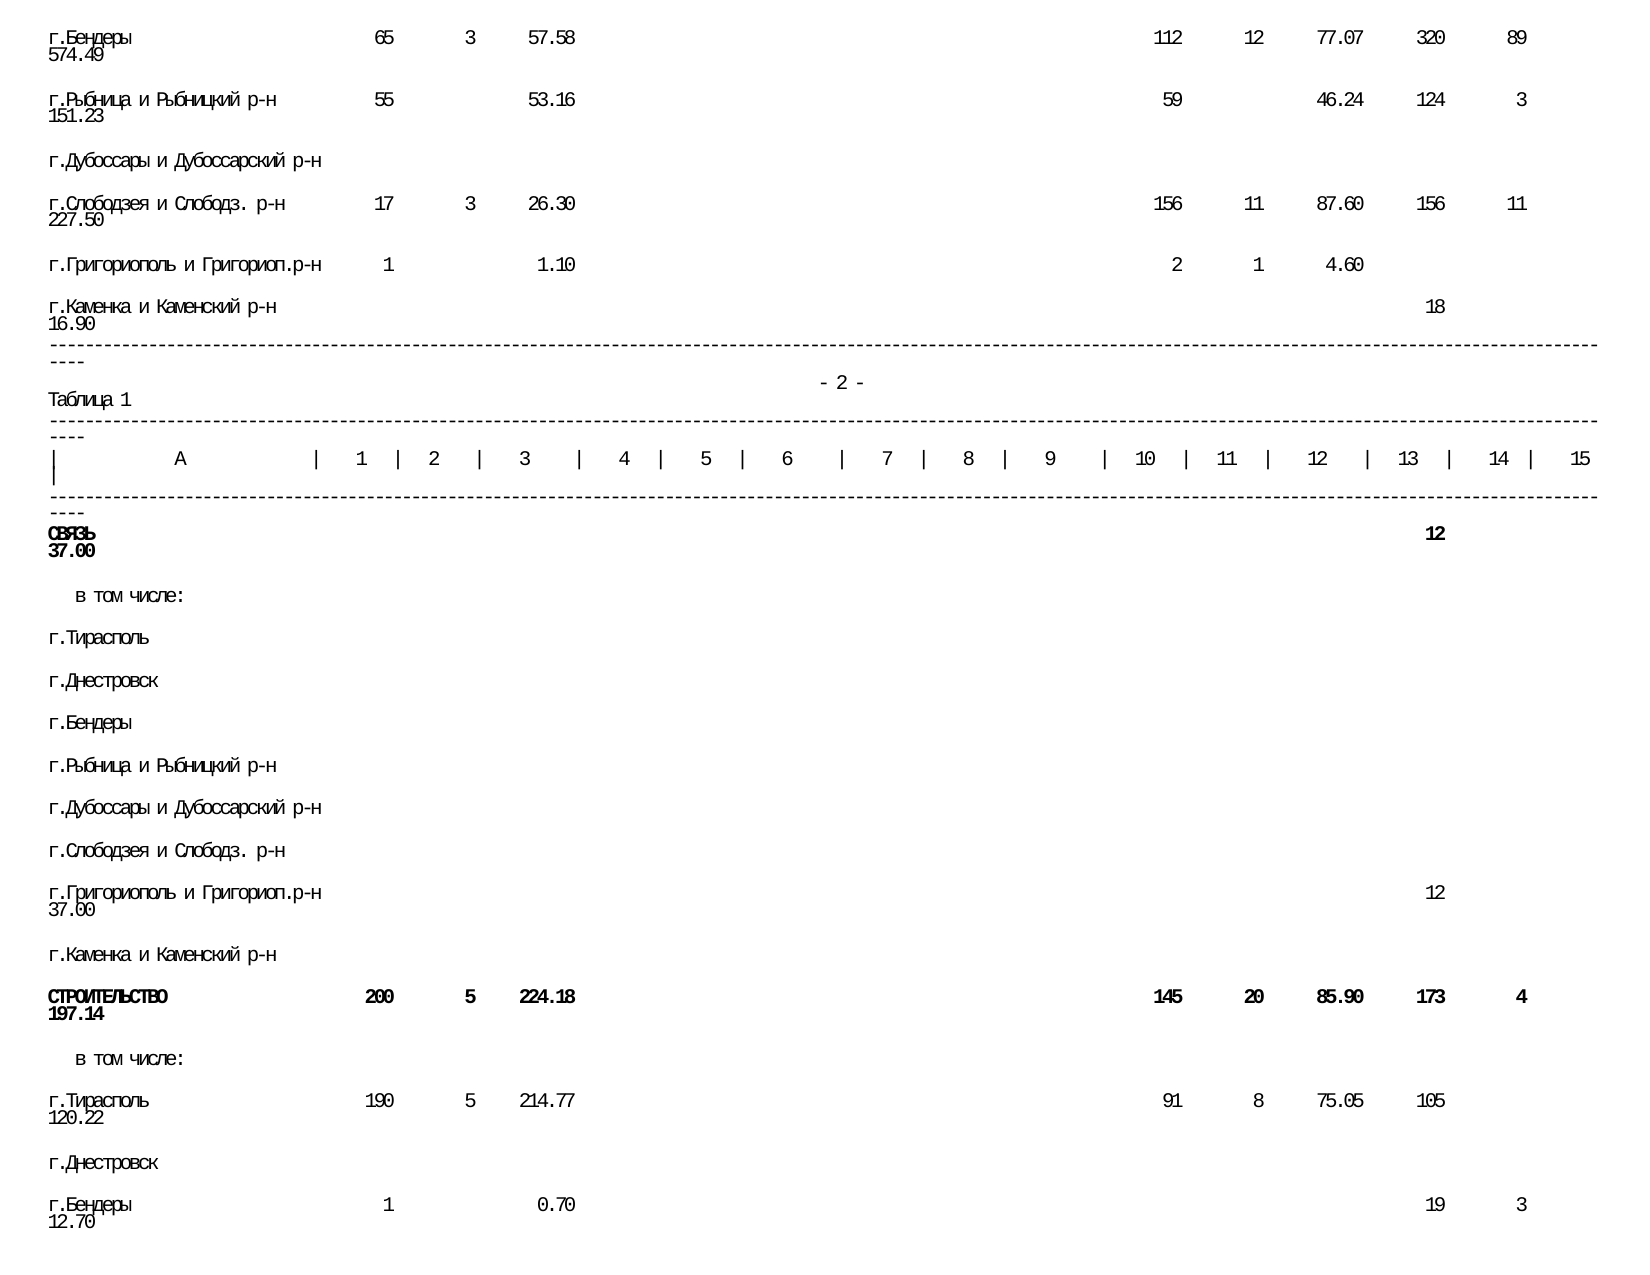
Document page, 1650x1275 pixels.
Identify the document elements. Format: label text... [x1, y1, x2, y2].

text ------------------------------------------------------------------------------------------------------------------------------------------------------------------------------- [47, 488, 1603, 526]
text г.Бендеры 1 0.70 19 3 12.70 [47, 1197, 1603, 1234]
text г.Дубоссары и Дубоссарский р-н [86, 152, 198, 171]
text СВЯЗЬ 12 37.00 [47, 526, 1603, 564]
text г.Тирасполь 190 5 214.77 91 8 75.05 105 120.22 [47, 1093, 1603, 1131]
text г.Рыбница и Рыбницкий р-н 55 53.16 59 46.24 124 3 151.23 [47, 91, 1603, 129]
text г.Григориополь и Григориоп.р-н 12 37.00 [47, 885, 1603, 923]
text - 2 - Таблица 1 [47, 374, 1603, 412]
text г.Каменка и Каменский р-н [47, 946, 1603, 965]
text г.Тирасполь [47, 630, 1603, 649]
text г.Слободзея и Слободз. р-н 17 3 26.30 156 11 87.60 156 11 227.50 [47, 195, 1603, 233]
text в том числе: [47, 1050, 1603, 1069]
text г.Слободзея и Слободз. р-н [204, 842, 1603, 861]
text г.Рыбница и Рыбницкий р-н [86, 757, 211, 776]
text г.Слободзея и Слободз. р-н [95, 842, 219, 861]
text г.Днестровск [47, 672, 1603, 691]
text г.Дубоссары и Дубоссарский р-н [47, 800, 1603, 819]
text ------------------------------------------------------------------------------------------------------------------------------------------------------------------------------- [47, 337, 1603, 374]
text г.Каменка и Каменский р-н 18 16.90 [47, 299, 1603, 337]
text СТРОИТЕЛЬСТВО 200 5 224.18 145 20 85.90 173 4 197.14 [47, 989, 1603, 1027]
text г.Бендеры [47, 715, 1603, 734]
text г.Дубоссары и Дубоссарский р-н [195, 152, 1603, 171]
text г.Бендеры 65 3 57.58 112 12 77.07 320 89 574.49 [47, 29, 1603, 67]
text | А | 1 | 2 | 3 | 4 | 5 | 6 | 7 | 8 | 9 | 10 | 11 | 12 | 13 | 14 | 15 | [47, 450, 1603, 488]
text в том числе: [47, 587, 1603, 606]
text ------------------------------------------------------------------------------------------------------------------------------------------------------------------------------- [47, 412, 1603, 450]
text г.Григориополь и Григориоп.р-н 1 1.10 2 1 4.60 [47, 256, 1603, 275]
text г.Днестровск [47, 1154, 1603, 1173]
text г.Рыбница и Рыбницкий р-н [177, 757, 1603, 776]
